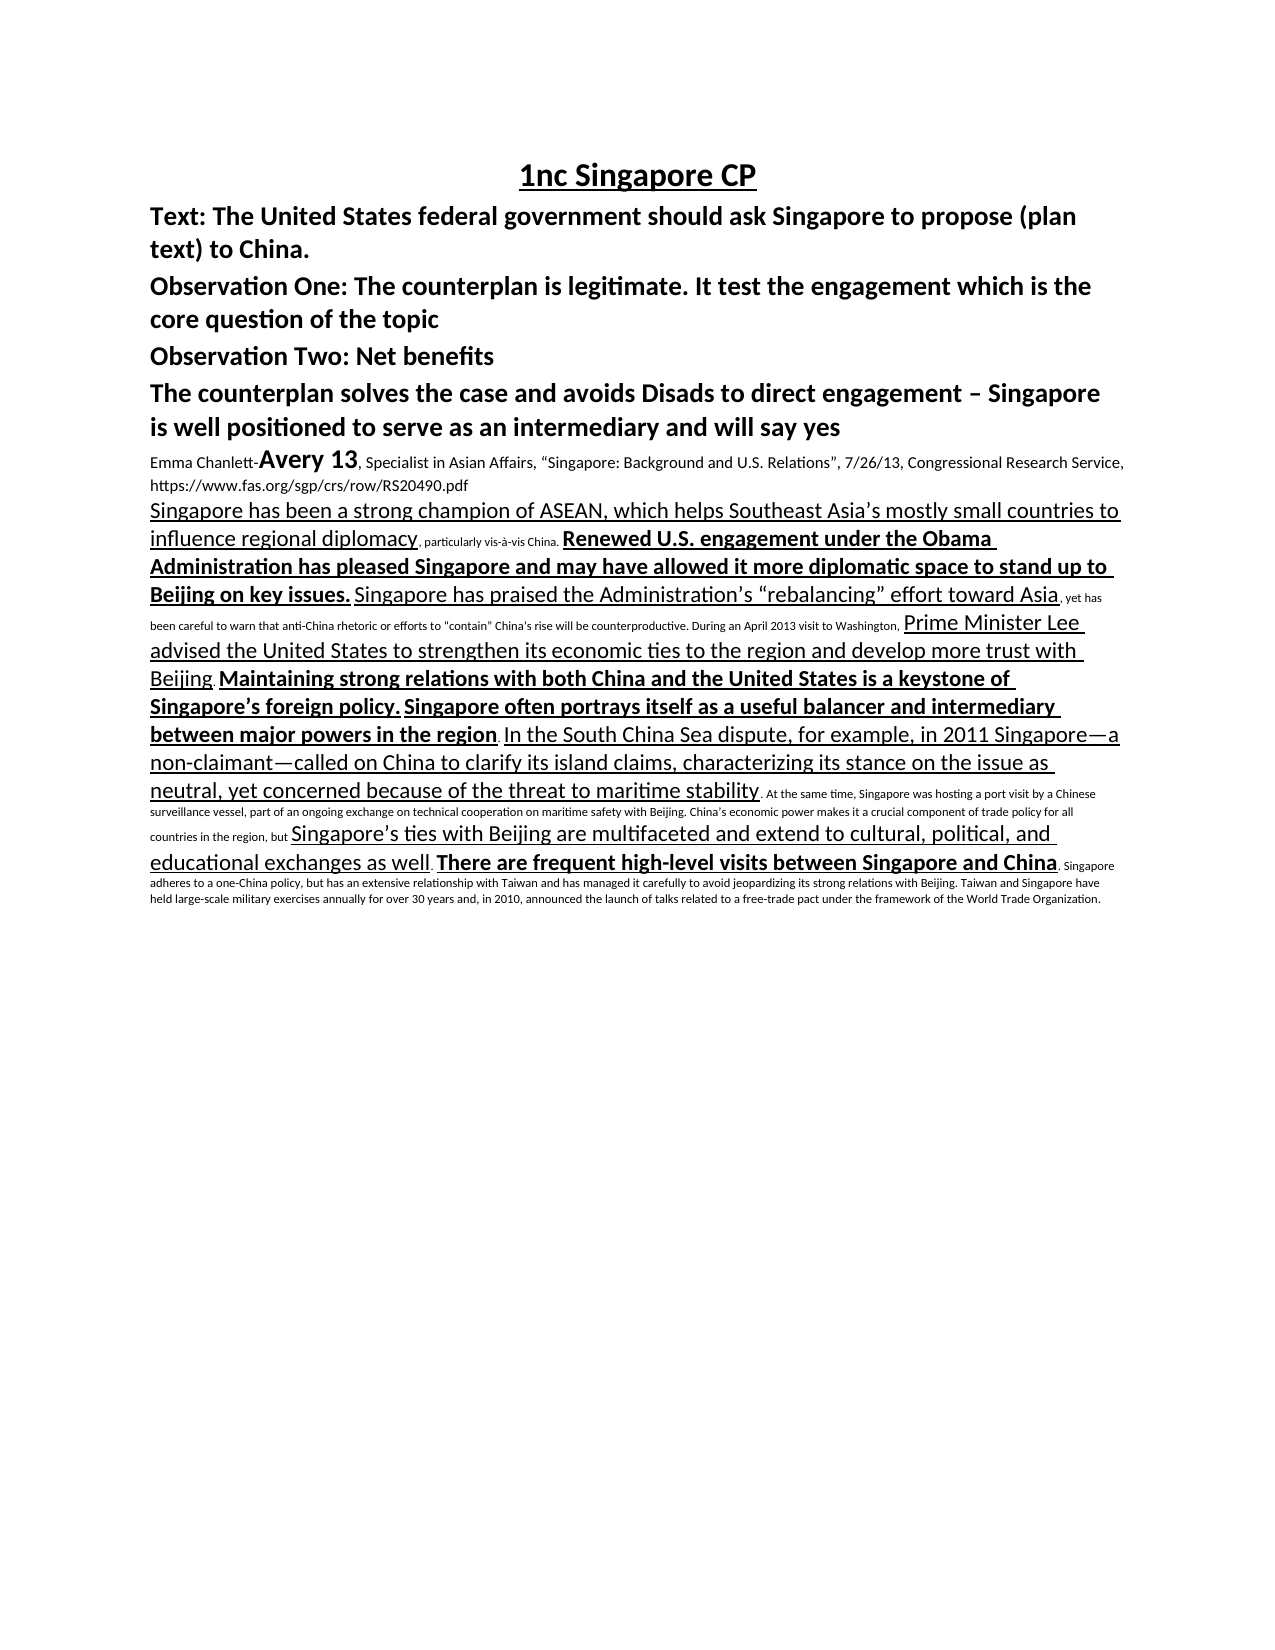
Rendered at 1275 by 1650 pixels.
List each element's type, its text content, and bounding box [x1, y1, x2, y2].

subtitle Observation Two: Net benefits [150, 339, 1125, 372]
text Singapore has been a strong champion of ASEAN, which helps Southeast Asia’s mostly small countries to influence regional diplomacy, particularly vis-à-vis China. Renewed U.S. engagement under the Obama Administration has pleased Singapore and may have allowed it more diplomatic space to stand up to Beijing on key issues. Singapore has praised the Administration’s “rebalancing” effort toward Asia, yet has been careful to warn that anti-China rhetoric or efforts to “contain” China’s rise will be counterproductive. During an April 2013 visit to Washington, Prime Minister Lee advised the United States to strengthen its economic ties to the region and develop more trust with Beijing. Maintaining strong relations with both China and the United States is a keystone of Singapore’s foreign policy. Singapore often portrays itself as a useful balancer and intermediary between major powers in the region. In the South China Sea dispute, for example, in 2011 Singapore—a non-claimant—called on China to clarify its island claims, characterizing its stance on the issue as neutral, yet concerned because of the threat to maritime stability. At the same time, Singapore was hosting a port visit by a Chinese surveillance vessel, part of an ongoing exchange on technical cooperation on maritime safety with Beijing. China’s economic power makes it a crucial component of trade policy for all countries in the region, but Singapore’s ties with Beijing are multifaceted and extend to cultural, political, and educational exchanges as well. There are frequent high-level visits between Singapore and China. Singapore adheres to a one-China policy, but has an extensive relationship with Taiwan and has managed it carefully to avoid jeopardizing its strong relations with Beijing. Taiwan and Singapore have held large-scale military exercises annually for over 30 years and, in 2010, announced the launch of talks related to a free-trade pact under the framework of the World Trade Organization. [150, 496, 1125, 906]
subtitle Text: The United States federal government should ask Singapore to propose (plan text) to China. [150, 199, 1125, 265]
subtitle 1nc Singapore CP [150, 154, 1125, 195]
subtitle Observation One: The counterplan is legitimate. It test the engagement which is the core question of the topic [150, 269, 1125, 335]
text Emma Chanlett-Avery 13, Specialist in Asian Affairs, “Singapore: Background and U.S. Relations”, 7/26/13, Congressional Research Service, https://www.fas.org/sgp/crs/row/RS20490.pdf [150, 443, 1125, 496]
subtitle The counterplan solves the case and avoids Disads to direct engagement – Singapore is well positioned to serve as an intermediary and will say yes [150, 377, 1125, 443]
